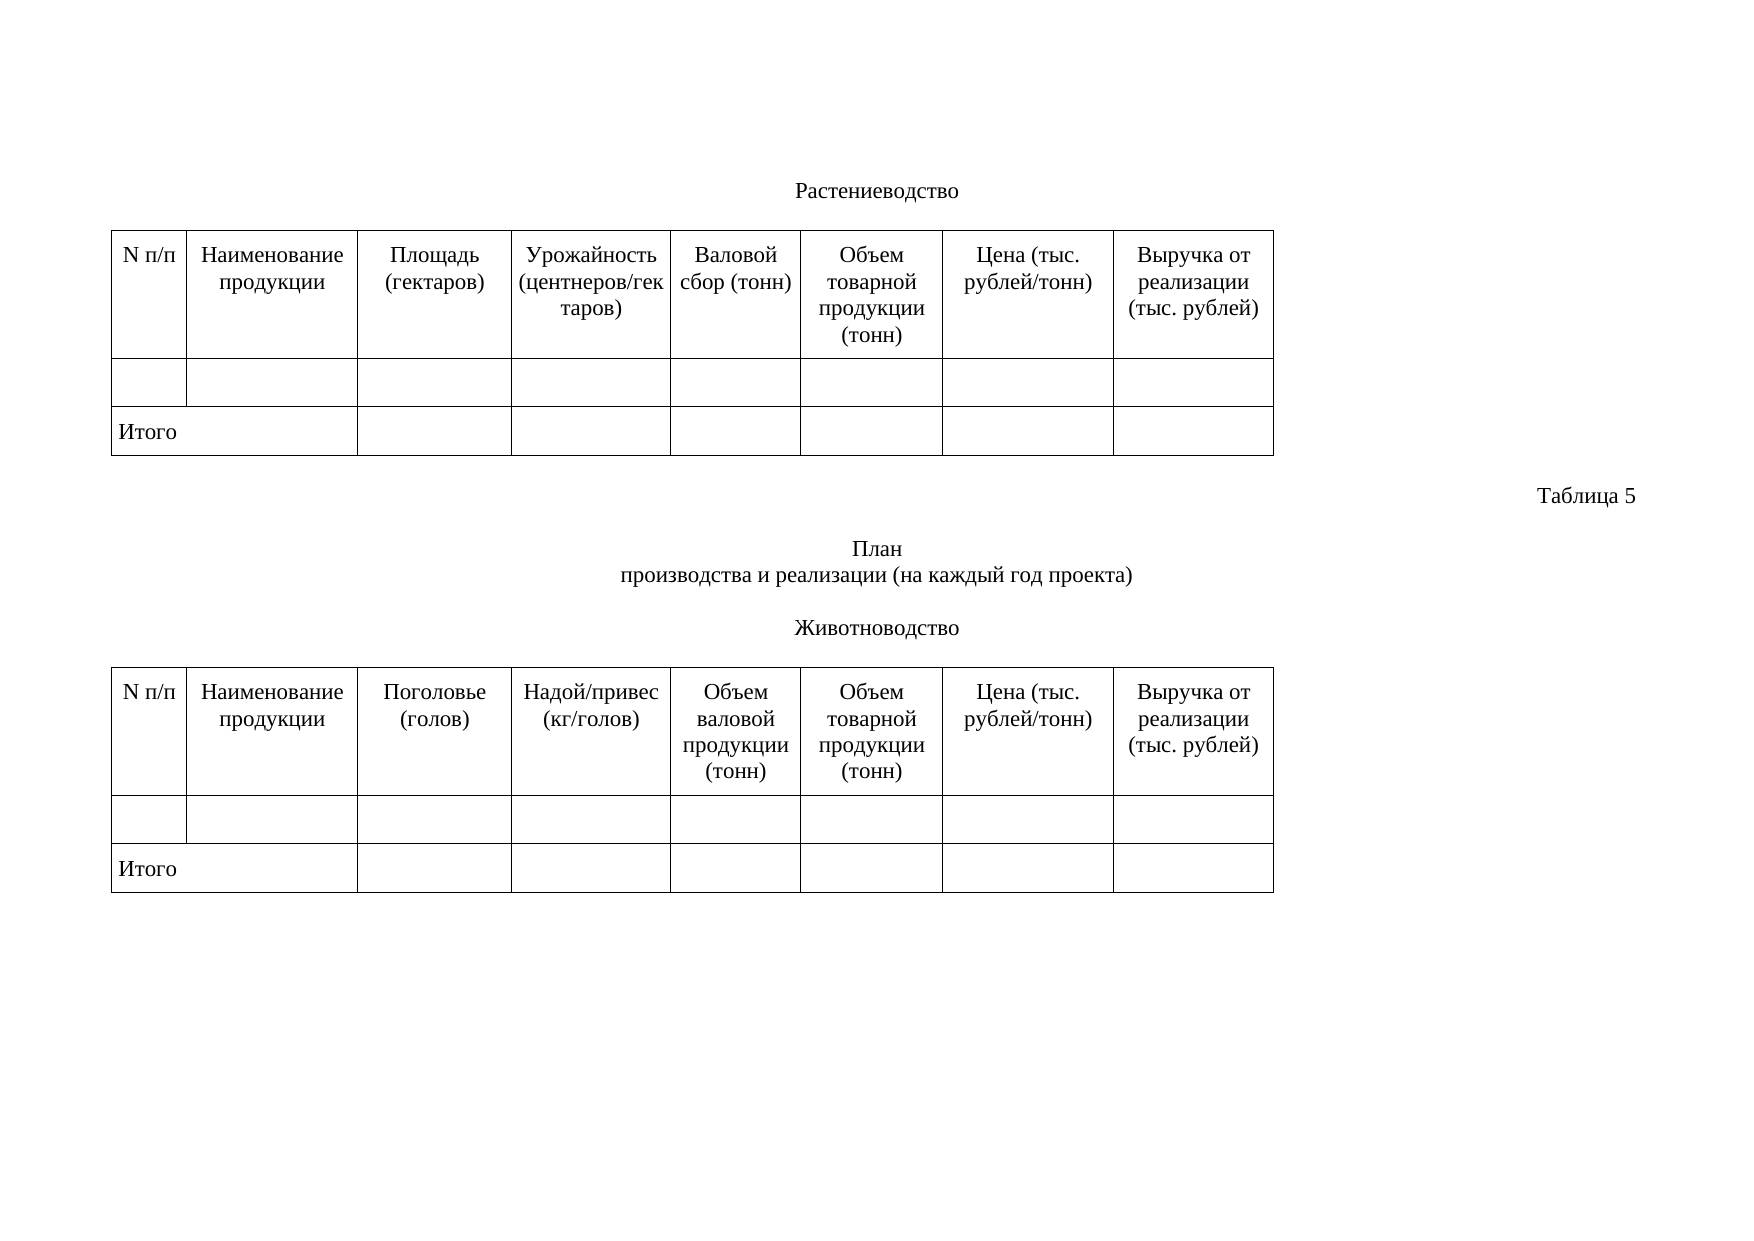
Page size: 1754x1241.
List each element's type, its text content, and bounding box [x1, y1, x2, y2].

table_cell [358, 407, 511, 455]
table_cell Итого [112, 844, 357, 892]
table_cell [358, 796, 511, 843]
table_header Цена (тыс. рублей/тонн) [943, 231, 1113, 358]
table_header Цена (тыс. рублей/тонн) [943, 668, 1113, 794]
table_cell [1114, 844, 1273, 892]
text Животноводство [118, 614, 1636, 640]
table_header Выручка от реализации (тыс. рублей) [1114, 231, 1273, 358]
text Растениеводство [118, 177, 1636, 203]
table_header Надой/привес (кг/голов) [512, 668, 670, 794]
table_cell [943, 844, 1113, 892]
table_header Наименование продукции [187, 231, 357, 358]
table_cell [671, 796, 800, 843]
table_header Валовой сбор (тонн) [671, 231, 800, 358]
table_header Объем товарной продукции (тонн) [801, 231, 942, 358]
table_cell [512, 407, 670, 455]
table_cell [1114, 359, 1273, 406]
table_cell [512, 844, 670, 892]
text производства и реализации (на каждый год проекта) [118, 561, 1636, 588]
table_cell [187, 796, 357, 843]
table_header Выручка от реализации (тыс. рублей) [1114, 668, 1273, 794]
table_cell [1114, 796, 1273, 843]
table_cell [512, 359, 670, 406]
table_cell [358, 844, 511, 892]
text План [118, 535, 1636, 561]
table_cell [801, 359, 942, 406]
table_header Площадь (гектаров) [358, 231, 511, 358]
table_header Объем валовой продукции (тонн) [671, 668, 800, 794]
table_cell [801, 407, 942, 455]
table_header N п/п [112, 231, 186, 358]
table_cell [187, 359, 357, 406]
table_cell [1114, 407, 1273, 455]
table_cell [671, 407, 800, 455]
table_cell [112, 796, 186, 843]
table_cell [512, 796, 670, 843]
table_header Урожайность (центнеров/гектаров) [512, 231, 670, 358]
table_header Объем товарной продукции (тонн) [801, 668, 942, 794]
table_header Поголовье (голов) [358, 668, 511, 794]
text Таблица 5 [118, 482, 1636, 509]
table_header Наименование продукции [187, 668, 357, 794]
table_cell [358, 359, 511, 406]
table_cell [943, 407, 1113, 455]
table_cell [671, 359, 800, 406]
table_cell [943, 359, 1113, 406]
table_cell Итого [112, 407, 357, 455]
table_header N п/п [112, 668, 186, 794]
table_cell [801, 796, 942, 843]
table_cell [112, 359, 186, 406]
table_cell [671, 844, 800, 892]
table_cell [801, 844, 942, 892]
table_cell [943, 796, 1113, 843]
